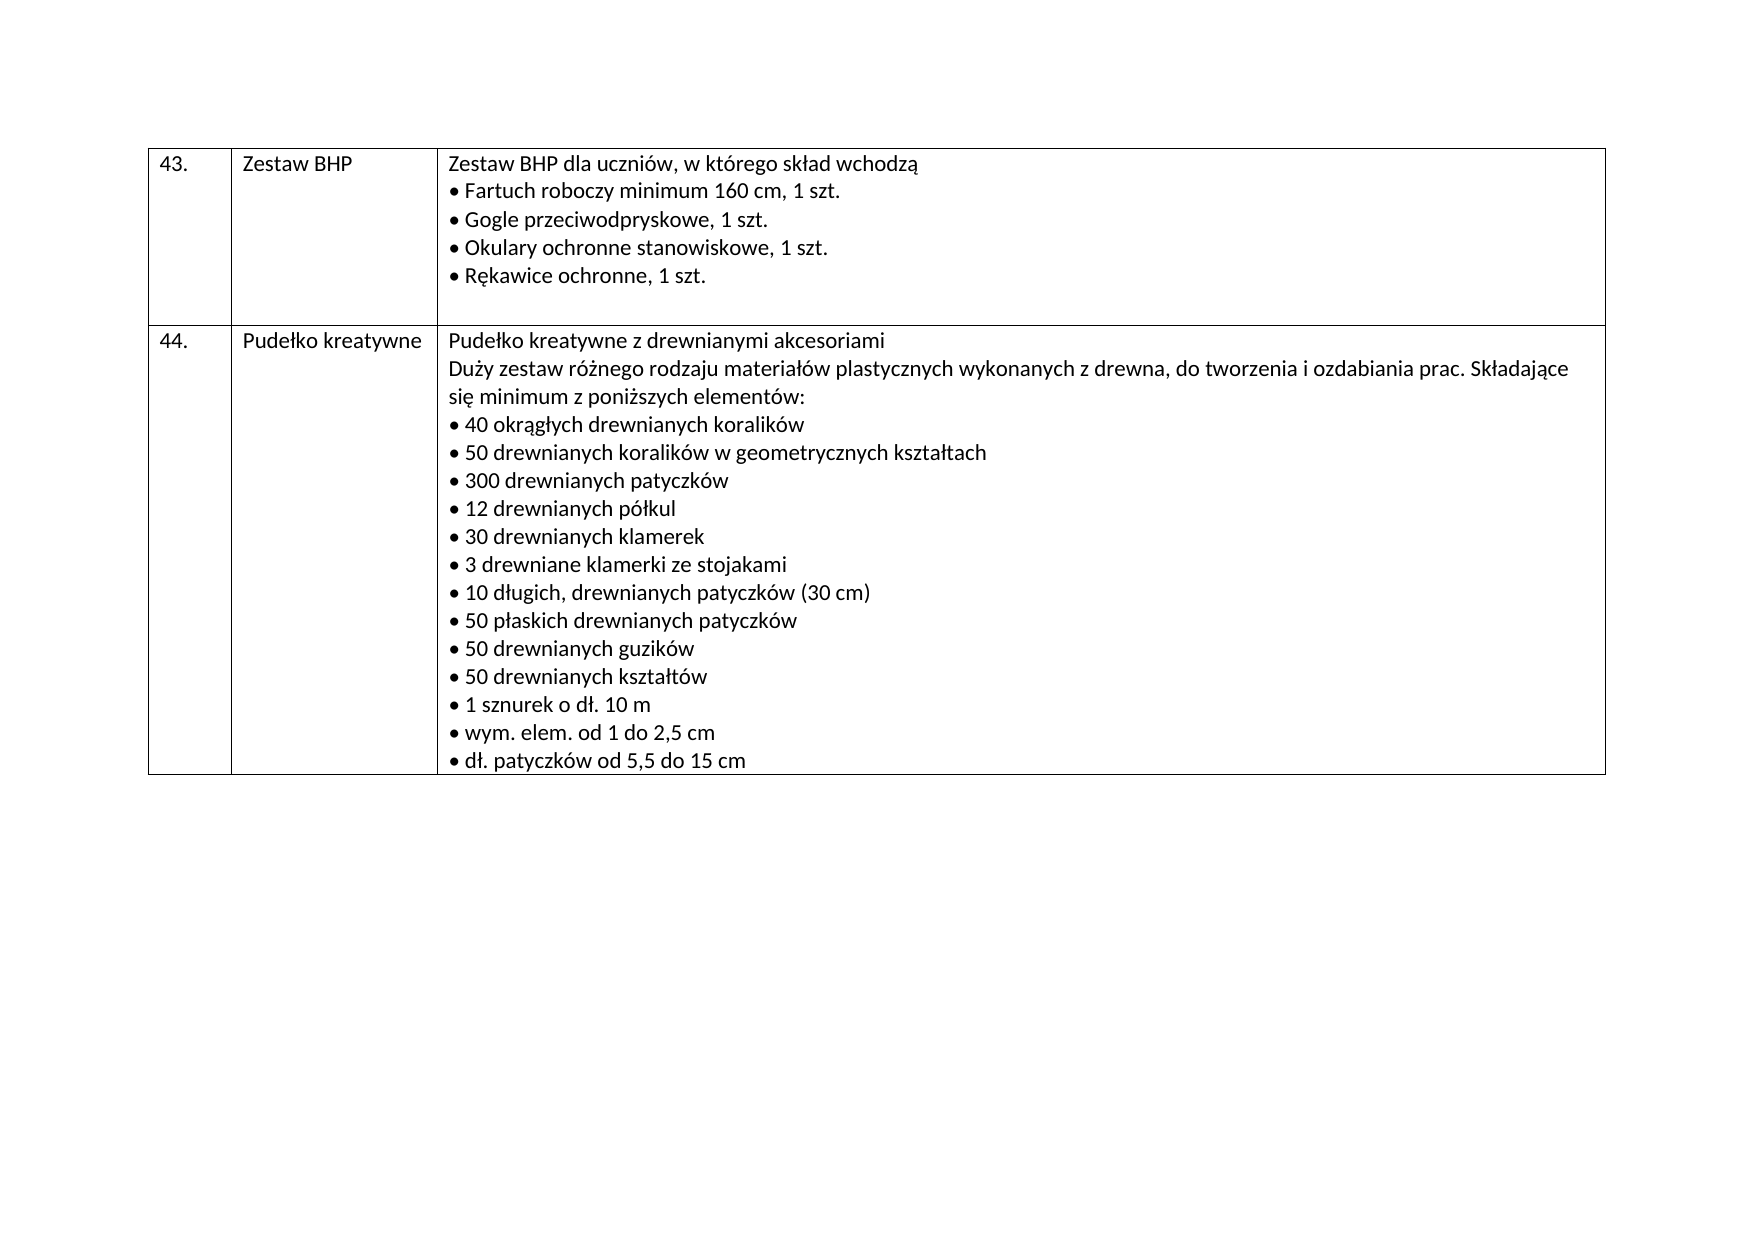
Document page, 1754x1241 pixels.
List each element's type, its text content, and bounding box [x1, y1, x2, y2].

table_cell Pudełko kreatywne z drewnianymi akcesoriami Duży zestaw różnego rodzaju materiałów plastycznych wykonanych z drewna, do tworzenia i ozdabiania prac. Składające się minimum z poniższych elementów: • 40 okrągłych drewnianych koralików • 50 drewnianych koralików w geometrycznych kształtach • 300 drewnianych patyczków • 12 drewnianych półkul • 30 drewnianych klamerek • 3 drewniane klamerki ze stojakami • 10 długich, drewnianych patyczków (30 cm) • 50 płaskich drewnianych patyczków • 50 drewnianych guzików • 50 drewnianych kształtów • 1 sznurek o dł. 10 m • wym. elem. od 1 do 2,5 cm • dł. patyczków od 5,5 do 15 cm [438, 326, 1605, 774]
table_cell Zestaw BHP dla uczniów, w którego skład wchodzą • Fartuch roboczy minimum 160 cm, 1 szt. • Gogle przeciwodpryskowe, 1 szt. • Okulary ochronne stanowiskowe, 1 szt. • Rękawice ochronne, 1 szt. [438, 149, 1605, 325]
table_cell Pudełko kreatywne [232, 326, 437, 774]
table_cell 44. [149, 326, 231, 774]
table_cell Zestaw BHP [232, 149, 437, 325]
table_cell 43. [149, 149, 231, 325]
